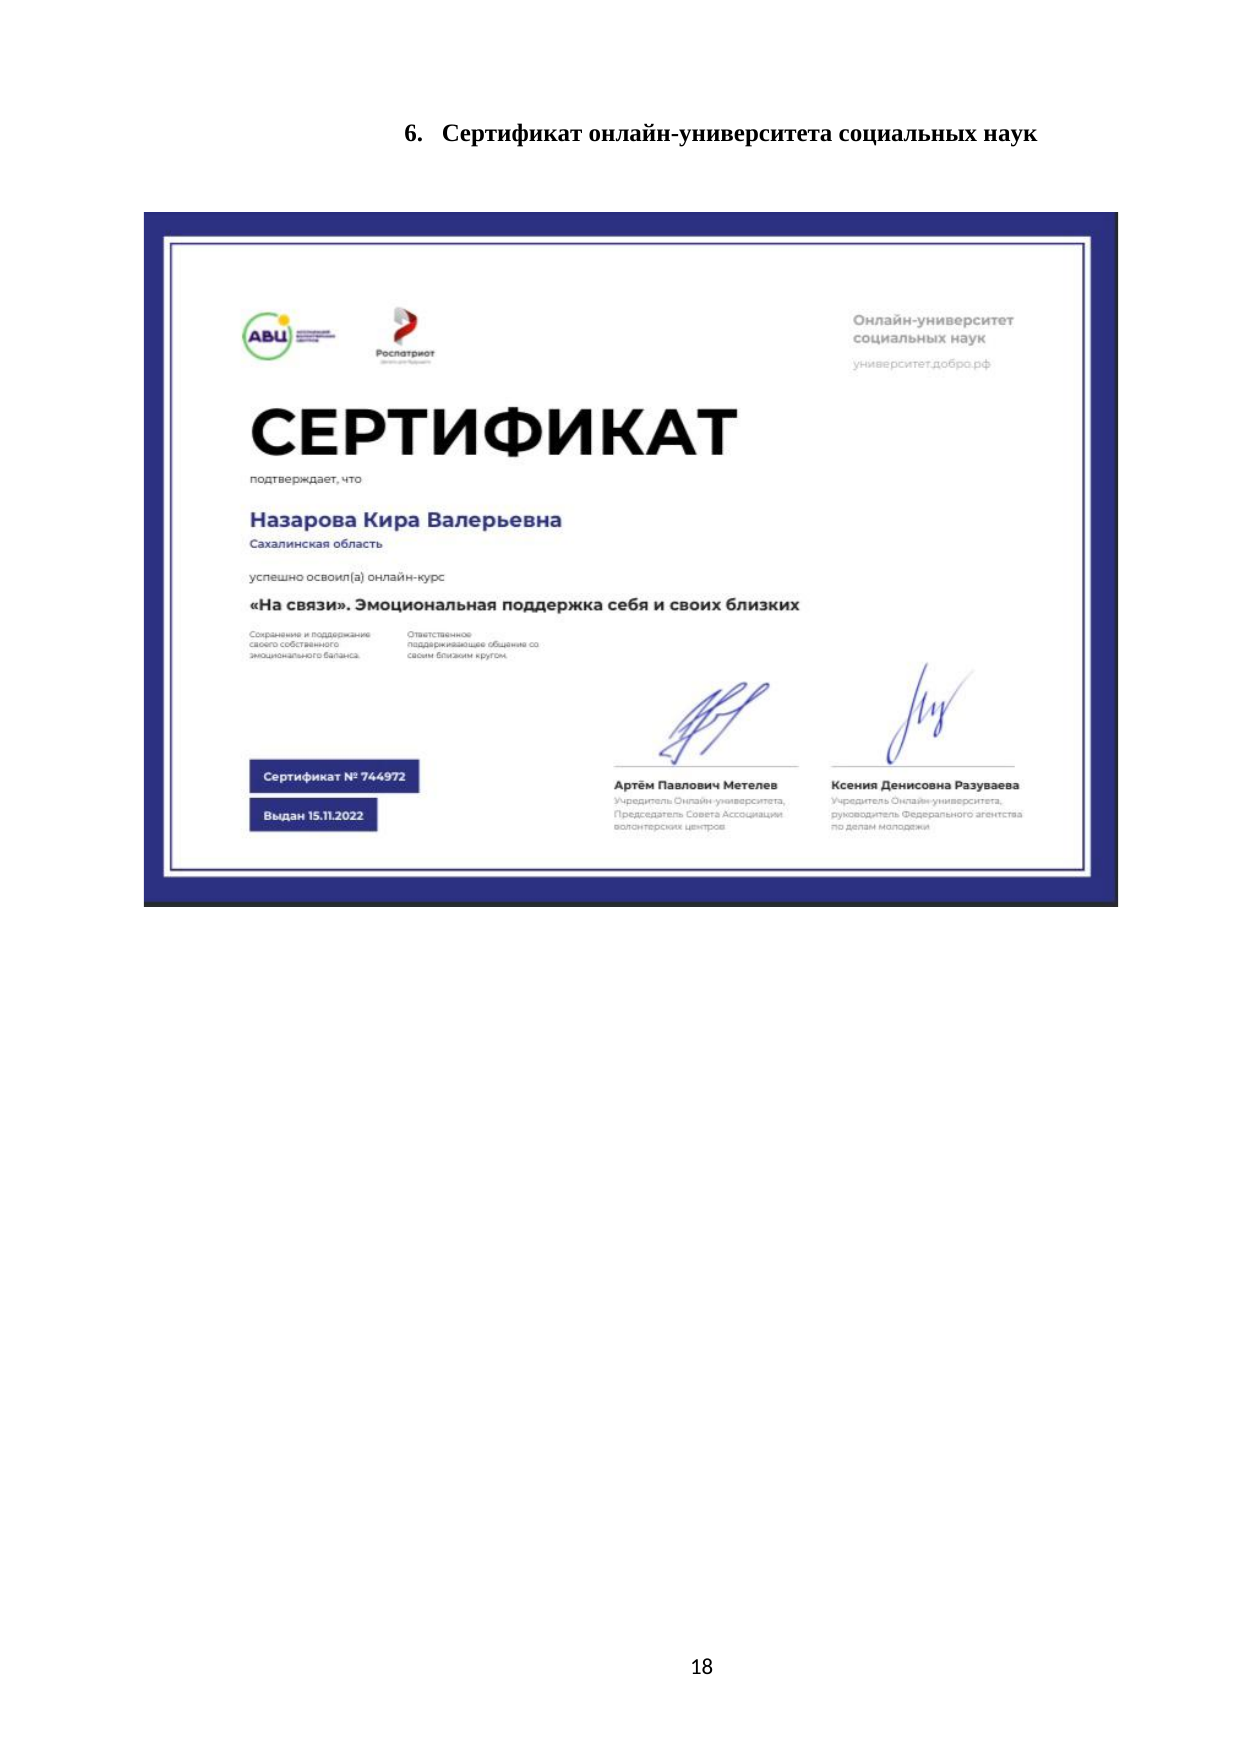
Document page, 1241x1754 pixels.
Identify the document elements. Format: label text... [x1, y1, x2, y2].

picture [143, 212, 1119, 907]
list Сертификат онлайн-университета социальных наук [290, 118, 1152, 147]
